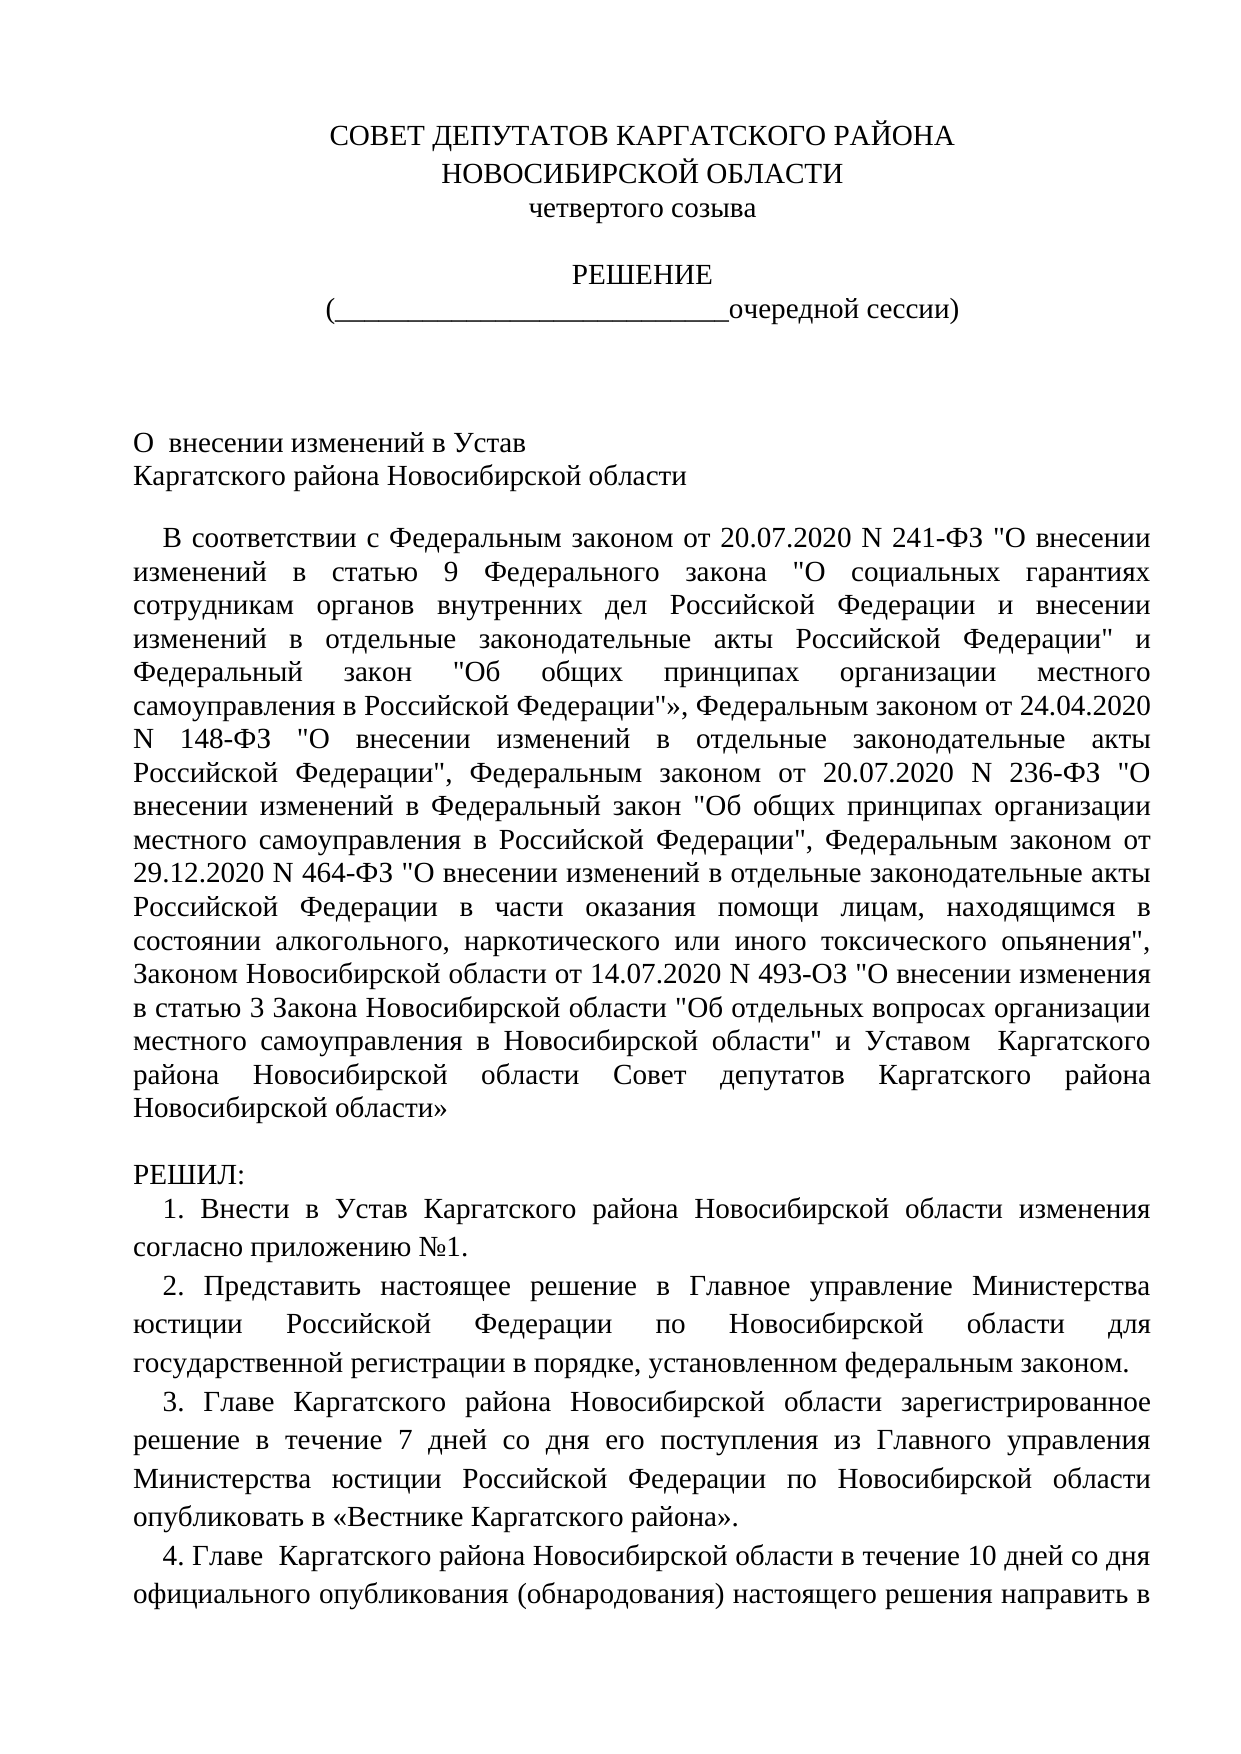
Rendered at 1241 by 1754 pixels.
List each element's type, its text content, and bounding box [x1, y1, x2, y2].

text Каргатского района Новосибирской области [133, 458, 1152, 492]
text В соответствии с Федеральным законом от 20.07.2020 N 241-ФЗ "О внесении изменений в статью 9 Федерального закона "О социальных гарантиях сотрудникам органов внутренних дел Российской Федерации и внесении изменений в отдельные законодательные акты Российской Федерации" и Федеральный закон "Об общих принципах организации местного самоуправления в Российской Федерации"», Федеральным законом от 24.04.2020 N 148-ФЗ "О внесении изменений в отдельные законодательные акты Российской Федерации", Федеральным законом от 20.07.2020 N 236-ФЗ "О внесении изменений в Федеральный закон "Об общих принципах организации местного самоуправления в Российской Федерации", Федеральным законом от 29.12.2020 N 464-ФЗ "О внесении изменений в отдельные законодательные акты Российской Федерации в части оказания помощи лицам, находящимся в состоянии алкогольного, наркотического или иного токсического опьянения", Законом Новосибирской области от 14.07.2020 N 493-ОЗ "О внесении изменения в статью 3 Закона Новосибирской области "Об отдельных вопросах организации местного самоуправления в Новосибирской области" и Уставом Каргатского района Новосибирской области Совет депутатов Каргатского района Новосибирской области» [133, 520, 1152, 1124]
text четвертого созыва [133, 190, 1152, 224]
text СОВЕТ ДЕПУТАТОВ КАРГАТСКОГО РАЙОНА [133, 118, 1152, 152]
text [133, 1538, 1152, 1610]
text О внесении изменений в Устав [133, 425, 1152, 458]
text 3. Главе Каргатского района Новосибирской области зарегистрированное решение в течение 7 дней со дня его поступления из Главного управления Министерства юстиции Российской Федерации по Новосибирской области опубликовать в «Вестнике Каргатского района». [133, 1384, 1152, 1533]
text (___________________________очередной сессии) [133, 291, 1152, 324]
text НОВОСИБИРСКОЙ ОБЛАСТИ [133, 157, 1152, 190]
text РЕШИЛ: [133, 1157, 1152, 1191]
text РЕШЕНИЕ [133, 257, 1152, 291]
text 1. Внести в Устав Каргатского района Новосибирской области изменения согласно приложению №1. [133, 1191, 1152, 1263]
text 2. Представить настоящее решение в Главное управление Министерства юстиции Российской Федерации по Новосибирской области для государственной регистрации в порядке, установленном федеральным законом. [133, 1268, 1152, 1379]
